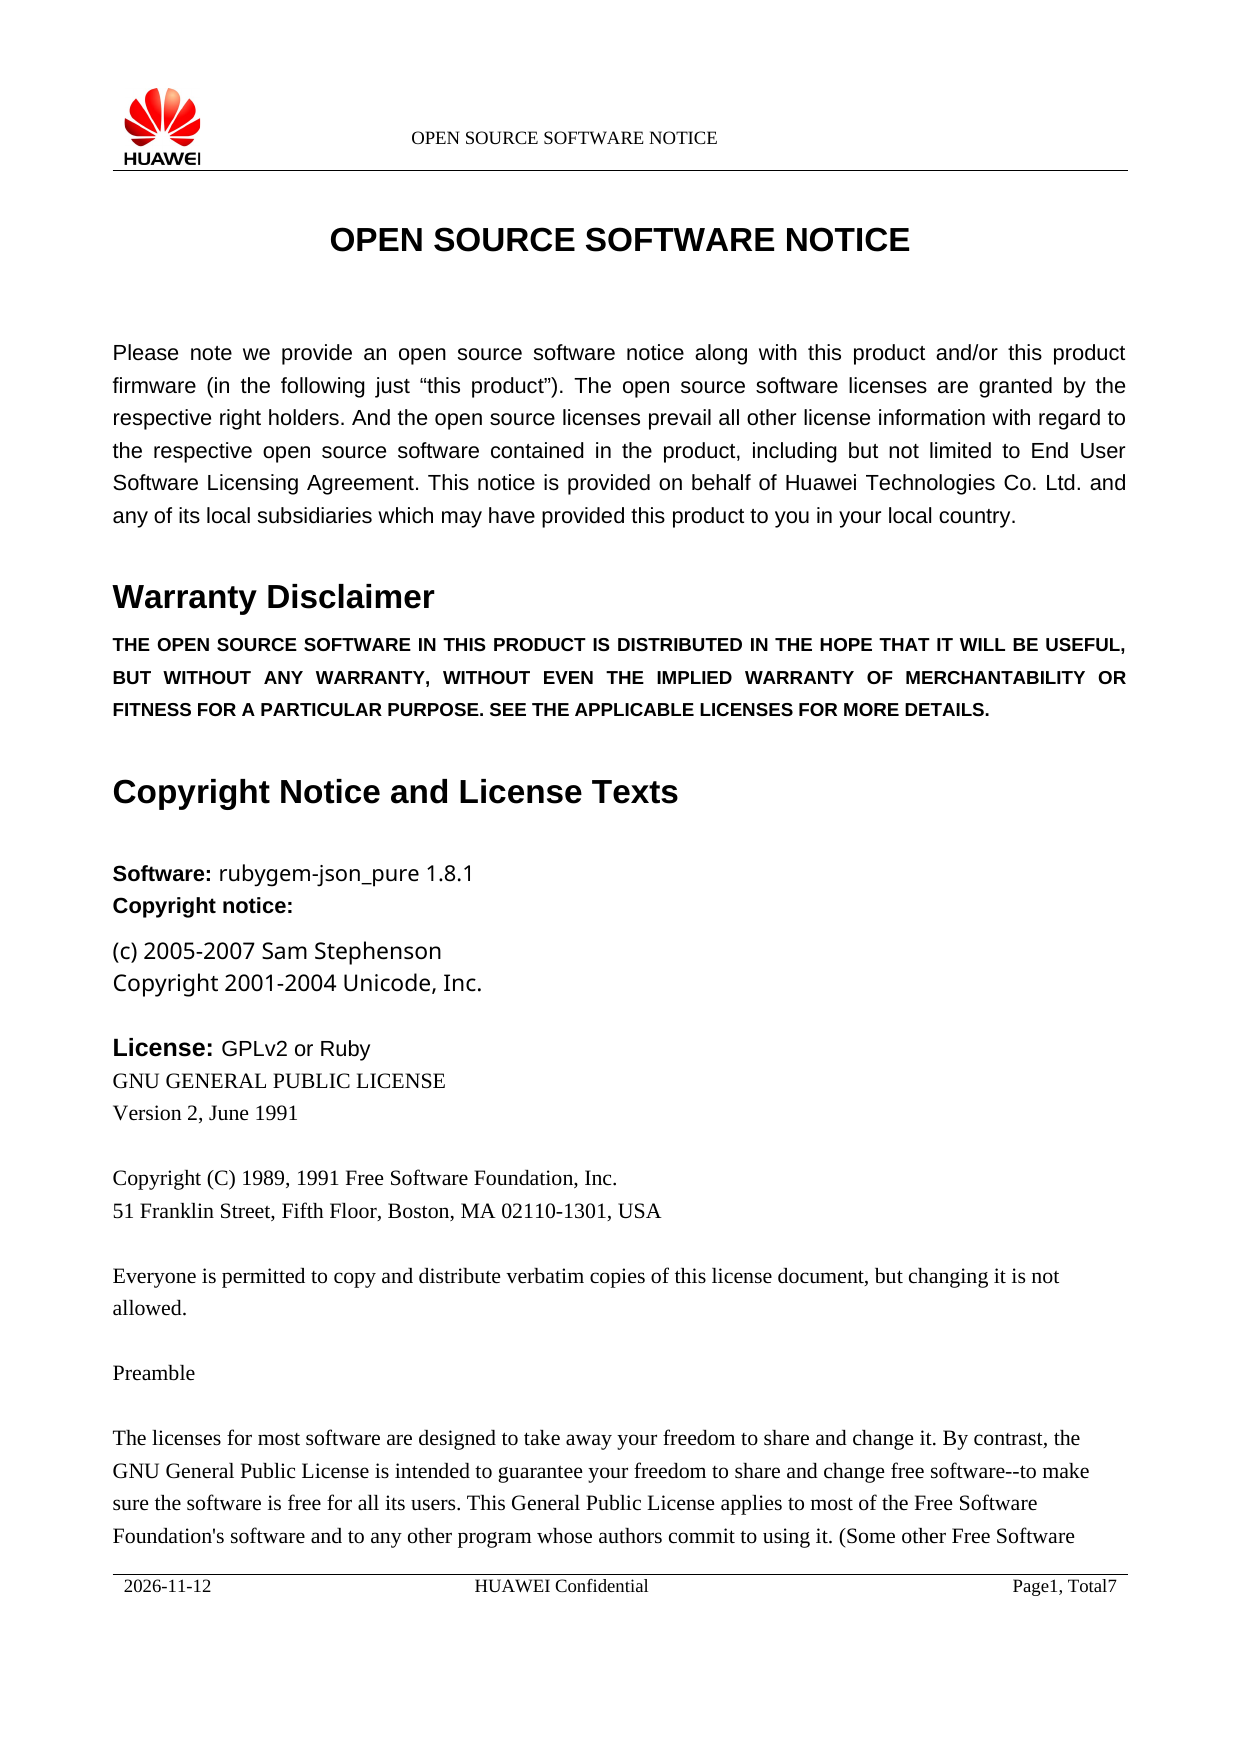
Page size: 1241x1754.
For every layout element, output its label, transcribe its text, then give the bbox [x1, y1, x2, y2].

title Software: rubygem-json_pure 1.8.1 [112, 856, 1128, 889]
text License: GPLv2 or Ruby [112, 1031, 1128, 1064]
text Copyright notice: [112, 889, 1128, 921]
text OPEN SOURCE SOFTWARE NOTICE [112, 206, 1128, 271]
text Copyright Notice and License Texts [112, 759, 1128, 824]
picture [124, 88, 201, 165]
text Warranty Disclaimer [112, 564, 1128, 629]
text The open source software in this product is distributed in the hope that it will be useful, but WITHOUT ANY WARRANTY, without even the implied warranty of MERCHANTABILITY or FITNESS FOR A PARTICULAR PURPOSE. See the applicable licenses for more details. [112, 629, 1128, 726]
text (c) 2005-2007 Sam Stephenson Copyright 2001-2004 Unicode, Inc. [112, 934, 1128, 1031]
text Please note we provide an open source software notice along with this product and/or this product firmware (in the following just “this product”). The open source software licenses are granted by the respective right holders. And the open source licenses prevail all other license information with regard to the respective open source software contained in the product, including but not limited to End User Software Licensing Agreement. This notice is provided on behalf of Huawei Technologies Co. Ltd. and any of its local subsidiaries which may have provided this product to you in your local country. [112, 336, 1128, 531]
